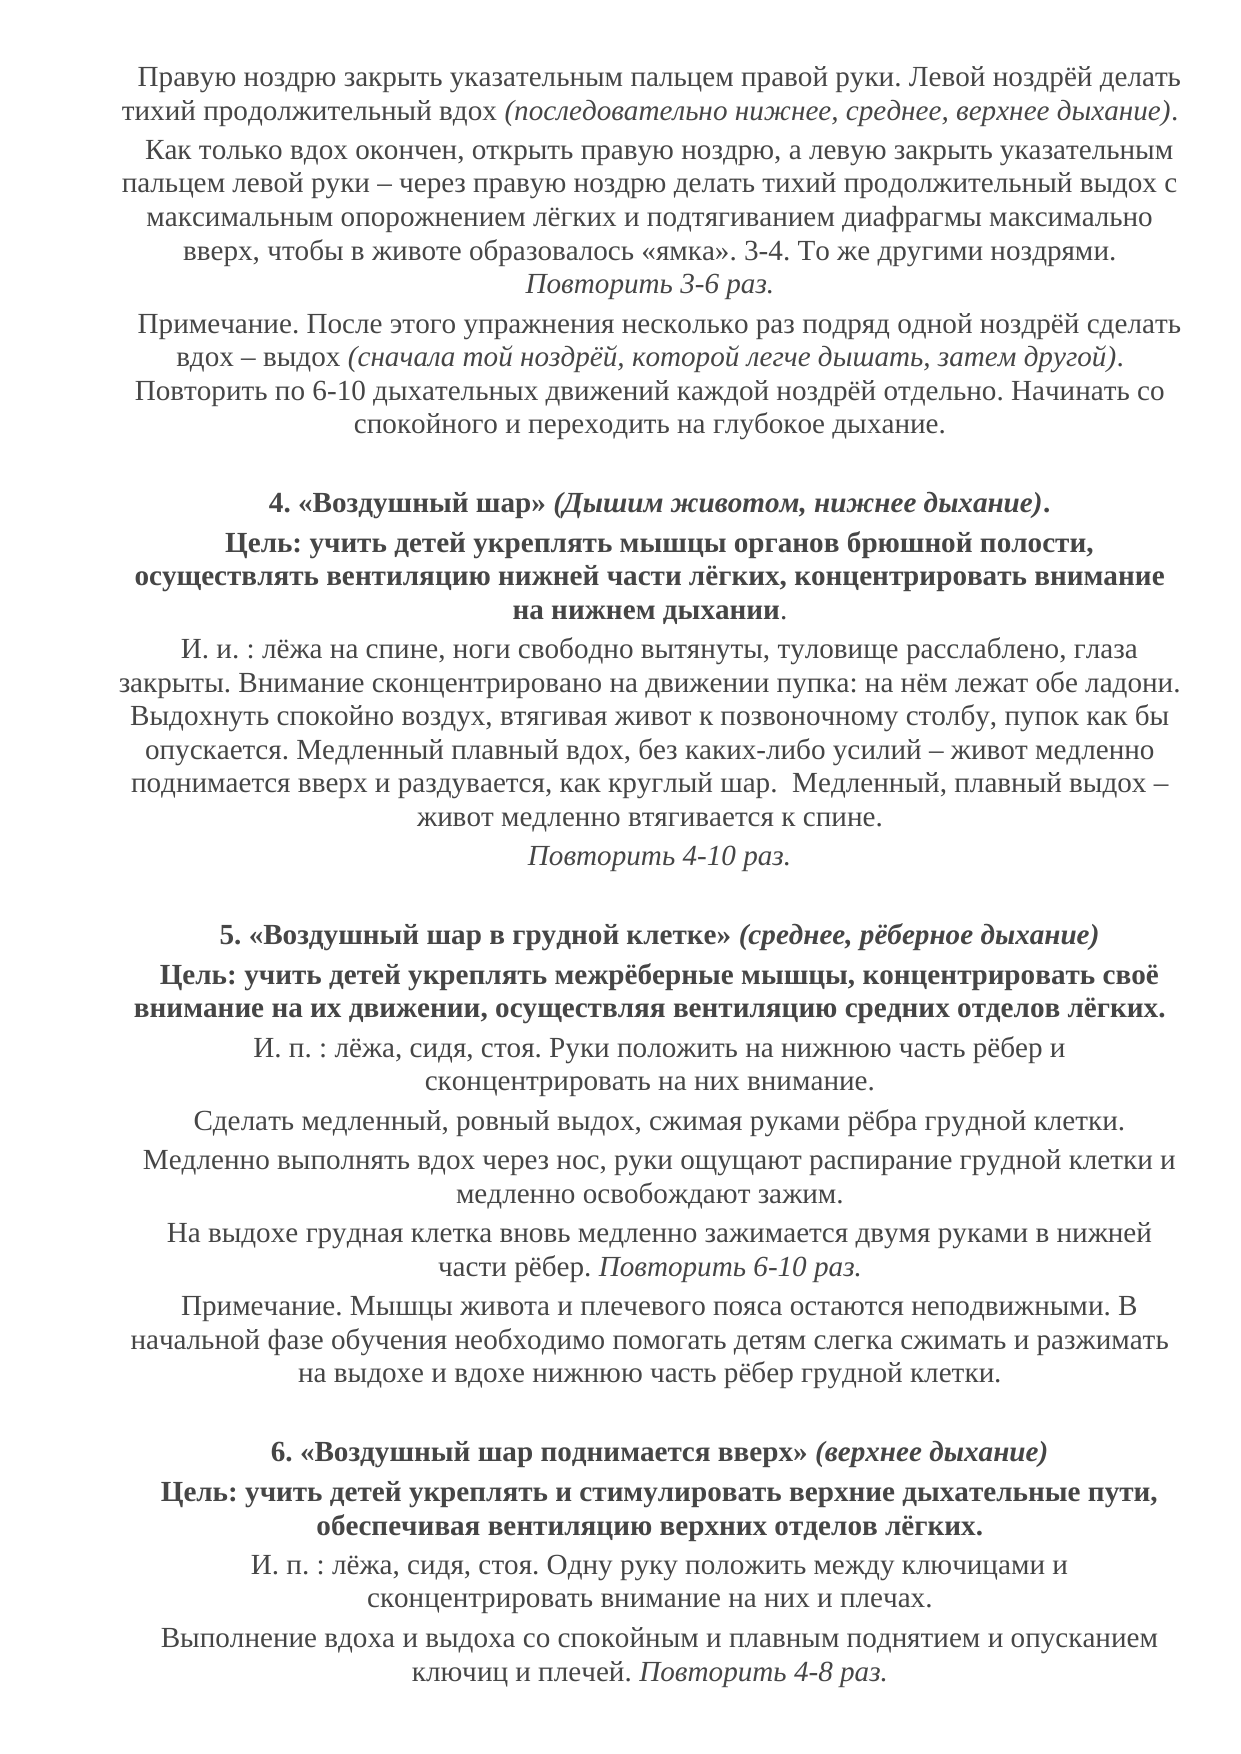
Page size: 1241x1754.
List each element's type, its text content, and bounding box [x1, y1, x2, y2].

text Цель: учить детей укреплять мышцы органов брюшной полости, осуществлять вентиляцию нижней части лёгких, концентрировать внимание на нижнем дыхании. [118, 525, 1181, 625]
text Сделать медленный, ровный выдох, сжимая руками рёбра грудной клетки. [118, 1103, 1181, 1137]
text Выполнение вдоха и выдоха со спокойным и плавным поднятием и опусканием ключиц и плечей. Повторить 4-8 раз. [118, 1620, 1181, 1687]
text Правую ноздрю закрыть указательным пальцем правой руки. Левой ноздрёй делать тихий продолжительный вдох (последовательно нижнее, среднее, верхнее дыхание). [118, 59, 1181, 126]
text И. и. : лёжа на спине, ноги свободно вытянуты, туловище расслаблено, глаза закрыты. Внимание сконцентрировано на движении пупка: на нём лежат обе ладони. Выдохнуть спокойно воздух, втягивая живот к позвоночному столбу, пупок как бы опускается. Медленный плавный вдох, без каких-либо усилий – живот медленно поднимается вверх и раздувается, как круглый шар. Медленный, плавный выдох – живот медленно втягивается к спине. [118, 631, 1181, 833]
text Повторить 4-10 раз. [118, 838, 1181, 872]
text 5. «Воздушный шар в грудной клетке» (среднее, рёберное дыхание) [118, 917, 1181, 951]
text 4. «Воздушный шар» (Дышим животом, нижнее дыхание). [118, 485, 1181, 519]
text И. п. : лёжа, сидя, стоя. Одну руку положить между ключицами и сконцентрировать внимание на них и плечах. [118, 1547, 1181, 1614]
text И. п. : лёжа, сидя, стоя. Руки положить на нижнюю часть рёбер и сконцентрировать на них внимание. [118, 1030, 1181, 1097]
text Медленно выполнять вдох через нос, руки ощущают распирание грудной клетки и медленно освобождают зажим. [118, 1142, 1181, 1209]
text Как только вдох окончен, открыть правую ноздрю, а левую закрыть указательным пальцем левой руки – через правую ноздрю делать тихий продолжительный выдох с максимальным опорожнением лёгких и подтягиванием диафрагмы максимально вверх, чтобы в животе образовалось «ямка». 3-4. То же другими ноздрями. Повторить 3-6 раз. [118, 132, 1181, 300]
text На выдохе грудная клетка вновь медленно зажимается двумя руками в нижней части рёбер. Повторить 6-10 раз. [118, 1216, 1181, 1283]
text Цель: учить детей укреплять и стимулировать верхние дыхательные пути, обеспечивая вентиляцию верхних отделов лёгких. [118, 1474, 1181, 1541]
text Примечание. После этого упражнения несколько раз подряд одной ноздрёй сделать вдох – выдох (сначала той ноздрёй, которой легче дышать, затем другой). Повторить по 6-10 дыхательных движений каждой ноздрёй отдельно. Начинать со спокойного и переходить на глубокое дыхание. [118, 306, 1181, 440]
text Цель: учить детей укреплять межрёберные мышцы, концентрировать своё внимание на их движении, осуществляя вентиляцию средних отделов лёгких. [118, 957, 1181, 1024]
text 6. «Воздушный шар поднимается вверх» (верхнее дыхание) [118, 1434, 1181, 1468]
text Примечание. Мышцы живота и плечевого пояса остаются неподвижными. В начальной фазе обучения необходимо помогать детям слегка сжимать и разжимать на выдохе и вдохе нижнюю часть рёбер грудной клетки. [118, 1288, 1181, 1389]
